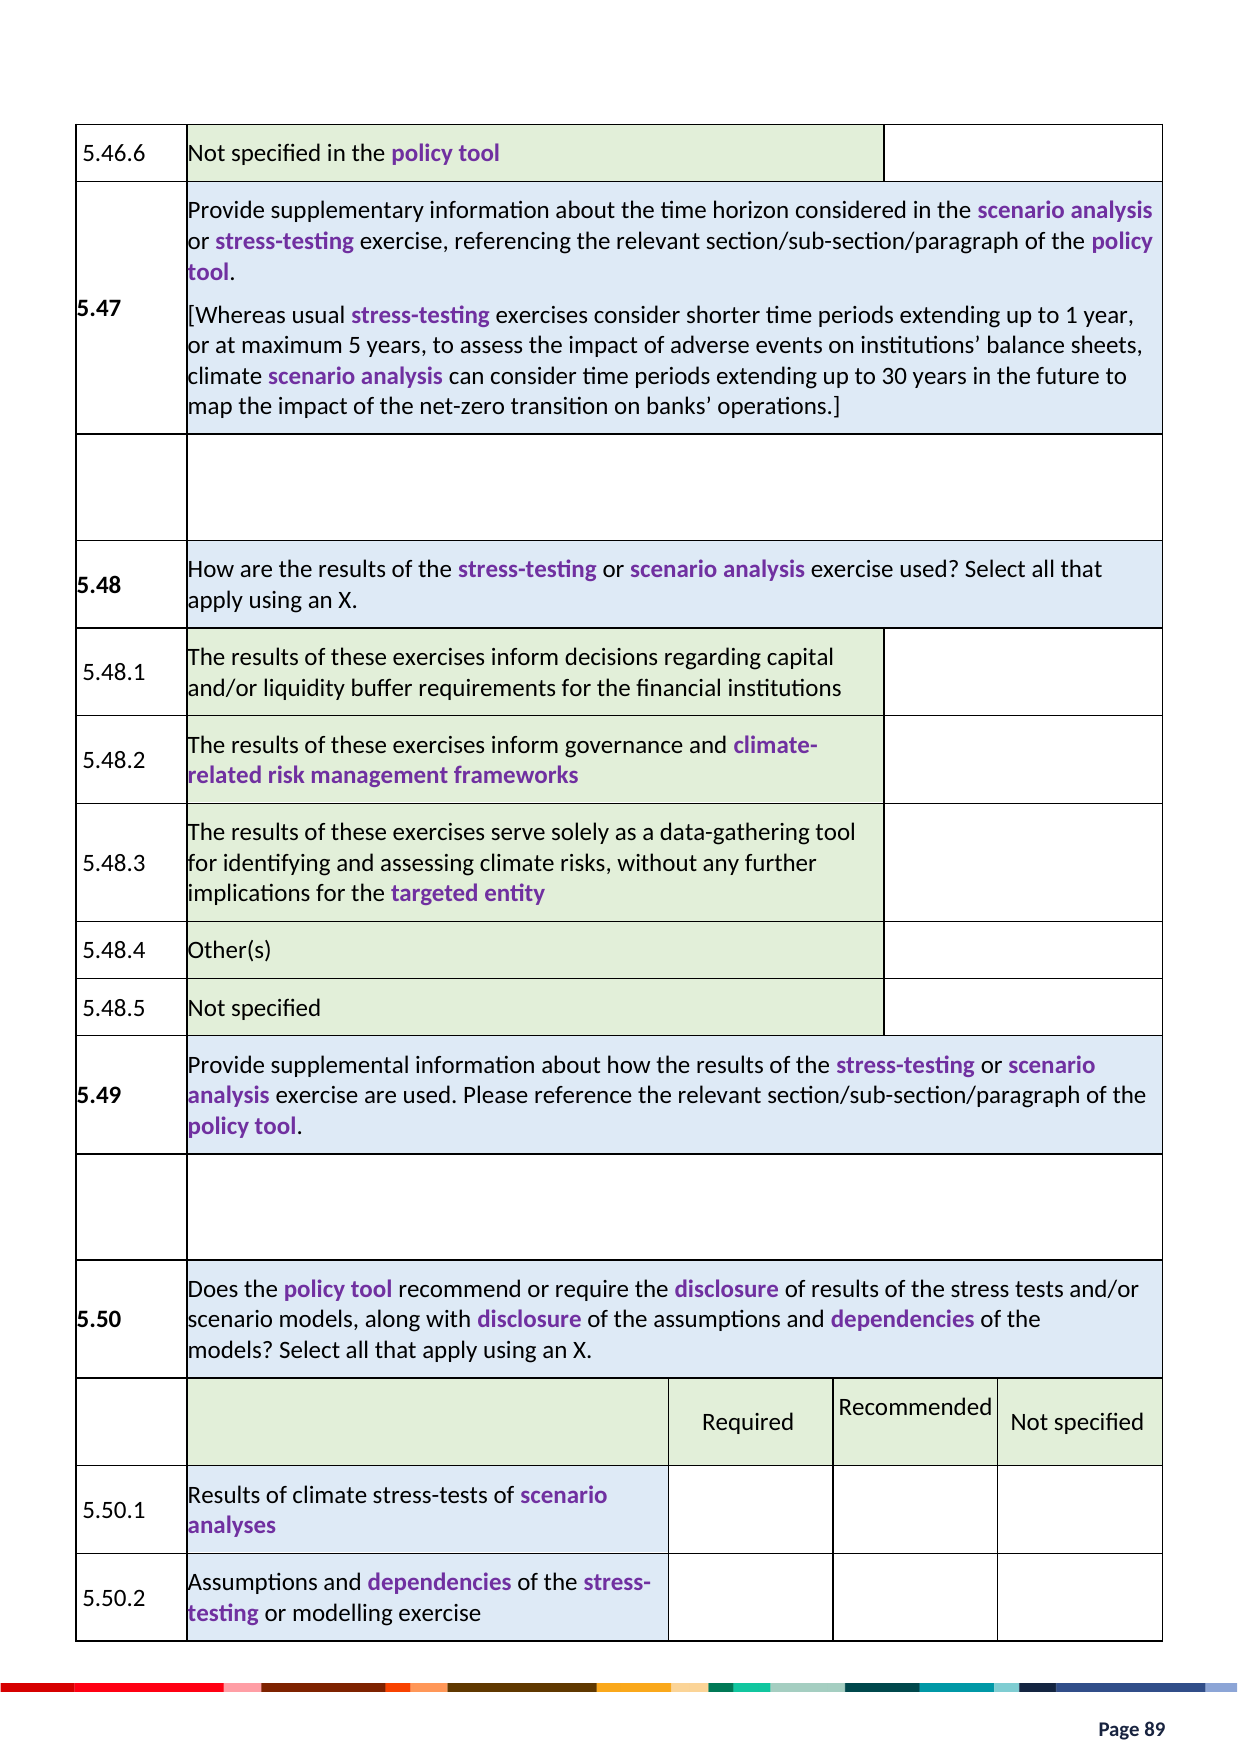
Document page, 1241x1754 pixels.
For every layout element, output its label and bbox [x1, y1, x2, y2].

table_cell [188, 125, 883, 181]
picture [0, 1683, 1236, 1692]
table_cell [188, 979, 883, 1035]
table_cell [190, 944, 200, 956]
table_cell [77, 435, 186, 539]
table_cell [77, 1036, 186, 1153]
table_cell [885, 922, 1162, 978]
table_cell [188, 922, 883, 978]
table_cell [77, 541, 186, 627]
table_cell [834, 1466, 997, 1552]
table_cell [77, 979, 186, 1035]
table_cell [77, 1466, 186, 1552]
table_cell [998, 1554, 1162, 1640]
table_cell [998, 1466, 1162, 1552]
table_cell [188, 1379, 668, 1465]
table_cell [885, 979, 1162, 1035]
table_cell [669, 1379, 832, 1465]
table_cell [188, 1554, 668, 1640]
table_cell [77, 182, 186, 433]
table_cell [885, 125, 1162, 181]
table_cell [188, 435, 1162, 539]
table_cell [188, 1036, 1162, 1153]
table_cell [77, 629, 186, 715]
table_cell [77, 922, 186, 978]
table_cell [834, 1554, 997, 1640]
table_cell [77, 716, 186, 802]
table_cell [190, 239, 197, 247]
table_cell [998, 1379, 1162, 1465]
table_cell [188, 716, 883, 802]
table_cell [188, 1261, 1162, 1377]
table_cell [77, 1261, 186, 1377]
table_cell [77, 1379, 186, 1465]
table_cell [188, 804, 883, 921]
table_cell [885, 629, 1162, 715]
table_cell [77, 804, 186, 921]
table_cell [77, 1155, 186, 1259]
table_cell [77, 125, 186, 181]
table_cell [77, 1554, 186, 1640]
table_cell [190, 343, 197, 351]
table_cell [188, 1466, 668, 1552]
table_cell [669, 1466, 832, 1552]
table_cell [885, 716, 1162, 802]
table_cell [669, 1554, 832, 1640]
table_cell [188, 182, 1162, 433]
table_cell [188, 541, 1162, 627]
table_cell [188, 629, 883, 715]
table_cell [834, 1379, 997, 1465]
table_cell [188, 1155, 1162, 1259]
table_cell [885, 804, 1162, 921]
